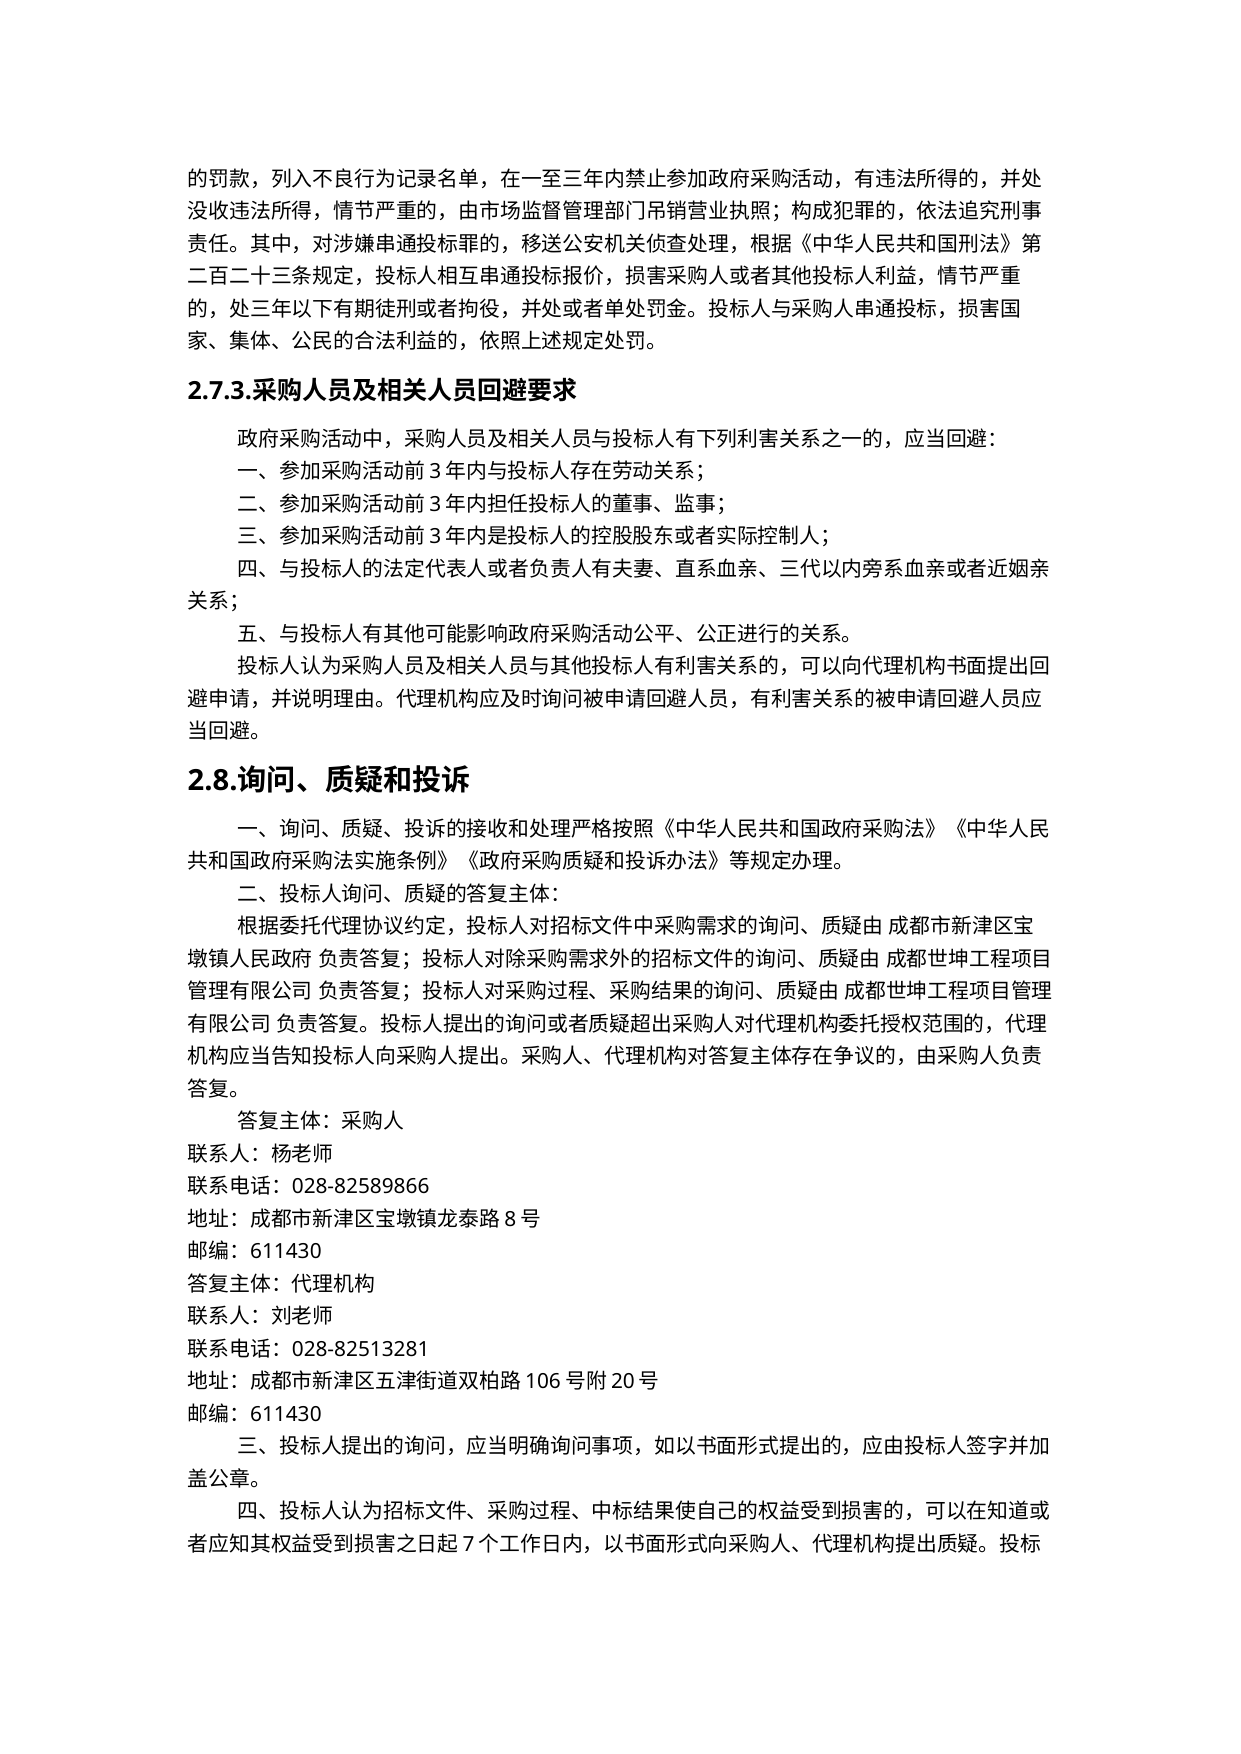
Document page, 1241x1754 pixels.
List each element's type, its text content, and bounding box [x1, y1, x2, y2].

text 一、参加采购活动前3年内与投标人存在劳动关系； [187, 454, 1053, 487]
text 邮编：611430 [187, 1234, 1053, 1267]
text 2.7.3.采购人员及相关人员回避要求 [187, 357, 1053, 422]
text 三、参加采购活动前3年内是投标人的控股股东或者实际控制人； [187, 519, 1053, 552]
text 五、与投标人有其他可能影响政府采购活动公平、公正进行的关系。 [187, 617, 1053, 649]
text 地址：成都市新津区五津街道双柏路106号附20号 [187, 1364, 1053, 1397]
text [187, 162, 1053, 357]
text 2.8.询问、质疑和投诉 [187, 747, 1053, 812]
text 政府采购活动中，采购人员及相关人员与投标人有下列利害关系之一的，应当回避： [187, 422, 1053, 454]
text 二、投标人询问、质疑的答复主体： [187, 877, 1053, 909]
text 地址：成都市新津区宝墩镇龙泰路8号 [187, 1202, 1053, 1234]
text 联系电话：028-82589866 [187, 1169, 1053, 1202]
text 联系人：刘老师 [187, 1299, 1053, 1332]
text 联系人：杨老师 [187, 1137, 1053, 1169]
text 三、投标人提出的询问，应当明确询问事项，如以书面形式提出的，应由投标人签字并加盖公章。 [187, 1429, 1053, 1494]
text 一、询问、质疑、投诉的接收和处理严格按照《中华人民共和国政府采购法》《中华人民共和国政府采购法实施条例》《政府采购质疑和投诉办法》等规定办理。 [187, 812, 1053, 877]
text 答复主体：代理机构 [187, 1267, 1053, 1299]
text 四、与投标人的法定代表人或者负责人有夫妻、直系血亲、三代以内旁系血亲或者近姻亲关系； [187, 552, 1053, 617]
text 答复主体：采购人 [187, 1104, 1053, 1137]
text 根据委托代理协议约定，投标人对招标文件中采购需求的询问、质疑由 成都市新津区宝墩镇人民政府 负责答复；投标人对除采购需求外的招标文件的询问、质疑由 成都世坤工程项目管理有限公司 负责答复；投标人对采购过程、采购结果的询问、质疑由 成都世坤工程项目管理有限公司 负责答复。投标人提出的询问或者质疑超出采购人对代理机构委托授权范围的，代理机构应当告知投标人向采购人提出。采购人、代理机构对答复主体存在争议的，由采购人负责答复。 [187, 909, 1053, 1104]
text 邮编：611430 [187, 1397, 1053, 1429]
text 投标人认为采购人员及相关人员与其他投标人有利害关系的，可以向代理机构书面提出回避申请，并说明理由。代理机构应及时询问被申请回避人员，有利害关系的被申请回避人员应当回避。 [187, 649, 1053, 747]
text 二、参加采购活动前3年内担任投标人的董事、监事； [187, 487, 1053, 519]
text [187, 1494, 1053, 1559]
text 联系电话：028-82513281 [187, 1332, 1053, 1364]
